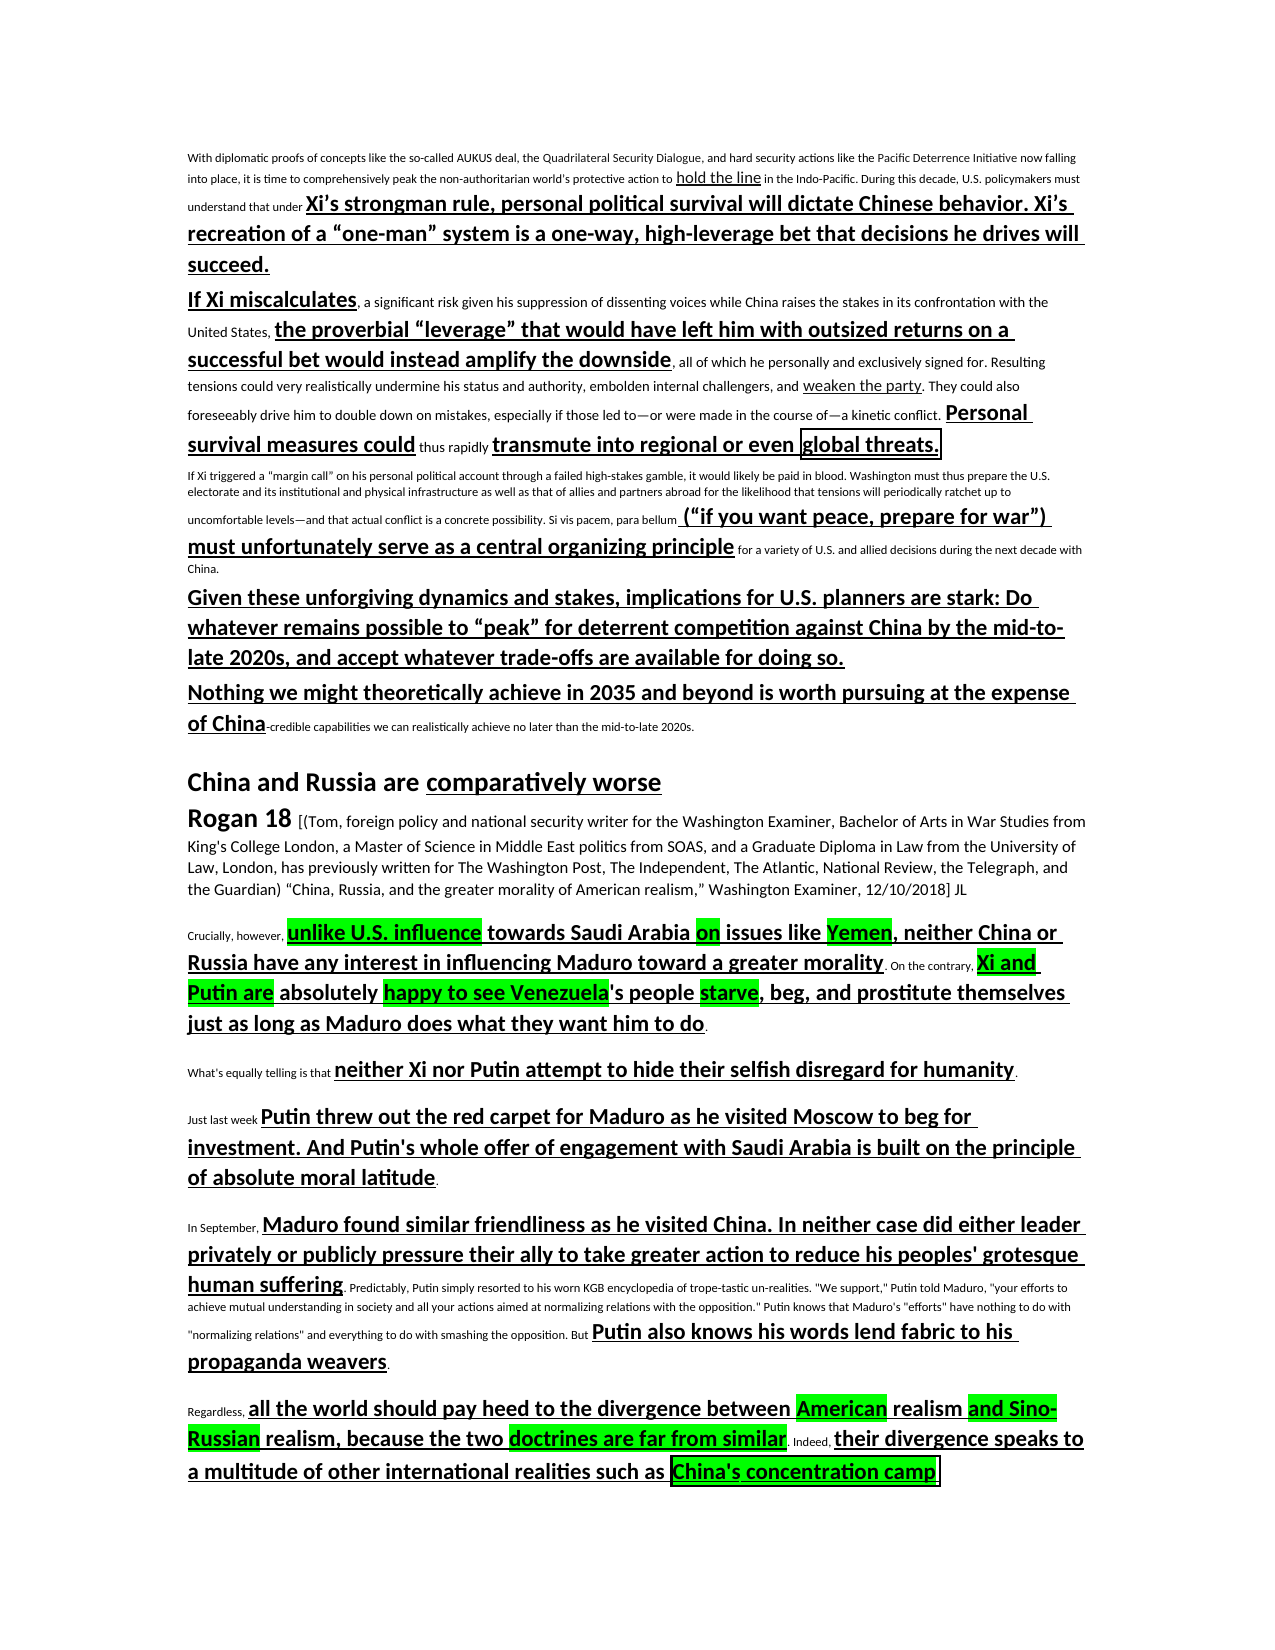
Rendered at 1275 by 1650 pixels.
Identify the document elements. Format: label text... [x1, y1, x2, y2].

text If Xi triggered a “margin call” on his personal political account through a failed high-stakes gamble, it would likely be paid in blood. Washington must thus prepare the U.S. electorate and its institutional and physical infrastructure as well as that of allies and partners abroad for the likelihood that tensions will periodically ratchet up to uncomfortable levels—and that actual conflict is a concrete possibility. Si vis pacem, para bellum (“if you want peace, prepare for war”) must unfortunately serve as a central organizing principle for a variety of U.S. and allied decisions during the next decade with China. [187, 468, 1087, 577]
text What's equally telling is that neither Xi nor Putin attempt to hide their selfish disregard for humanity. [187, 1056, 1087, 1084]
text With diplomatic proofs of concepts like the so-called AUKUS deal, the Quadrilateral Security Dialogue, and hard security actions like the Pacific Deterrence Initiative now falling into place, it is time to comprehensively peak the non-authoritarian world’s protective action to hold the line in the Indo-Pacific. During this decade, U.S. policymakers must understand that under Xi’s strongman rule, personal political survival will dictate Chinese behavior. Xi’s recreation of a “one-man” system is a one-way, high-leverage bet that decisions he drives will succeed. [187, 150, 1087, 278]
text Given these unforgiving dynamics and stakes, implications for U.S. planners are stark: Do whatever remains possible to “peak” for deterrent competition against China by the mid-to-late 2020s, and accept whatever trade-offs are available for doing so. [187, 583, 1087, 671]
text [187, 1394, 1087, 1487]
text Nothing we might theoretically achieve in 2035 and beyond is worth pursuing at the expense of China-credible capabilities we can realistically achieve no later than the mid-to-late 2020s. [187, 678, 1087, 737]
subtitle China and Russia are comparatively worse [187, 766, 1087, 799]
text Crucially, however, unlike U.S. influence towards Saudi Arabia on issues like Yemen, neither China or Russia have any interest in influencing Maduro toward a greater morality. On the contrary, Xi and Putin are absolutely happy to see Venezuela's people starve, beg, and prostitute themselves just as long as Maduro does what they want him to do. [187, 918, 1087, 1037]
text In September, Maduro found similar friendliness as he visited China. In neither case did either leader privately or publicly pressure their ally to take greater action to reduce his peoples' grotesque human suffering. Predictably, Putin simply resorted to his worn KGB encyclopedia of trope-tastic un-realities. "We support," Putin told Maduro, "your efforts to achieve mutual understanding in society and all your actions aimed at normalizing relations with the opposition." Putin knows that Maduro's "efforts" have nothing to do with "normalizing relations" and everything to do with smashing the opposition. But Putin also knows his words lend fabric to his propaganda weavers. [187, 1210, 1087, 1375]
text Rogan 18 [(Tom, foreign policy and national security writer for the Washington Examiner, Bachelor of Arts in War Studies from King's College London, a Master of Science in Middle East politics from SOAS, and a Graduate Diploma in Law from the University of Law, London, has previously written for The Washington Post, The Independent, The Atlantic, National Review, the Telegraph, and the Guardian) “China, Russia, and the greater morality of American realism,” Washington Examiner, 12/10/2018] JL [187, 801, 1087, 900]
text If Xi miscalculates, a significant risk given his suppression of dissenting voices while China raises the stakes in its confrontation with the United States, the proverbial “leverage” that would have left him with outsized returns on a successful bet would instead amplify the downside, all of which he personally and exclusively signed for. Resulting tensions could very realistically undermine his status and authority, embolden internal challengers, and weaken the party. They could also foreseeably drive him to double down on mistakes, especially if those led to—or were made in the course of—a kinetic conflict. Personal survival measures could thus rapidly transmute into regional or even global threats. [187, 285, 1087, 460]
text Just last week Putin threw out the red carpet for Maduro as he visited Moscow to beg for investment. And Putin's whole offer of engagement with Saudi Arabia is built on the principle of absolute moral latitude. [187, 1102, 1087, 1191]
